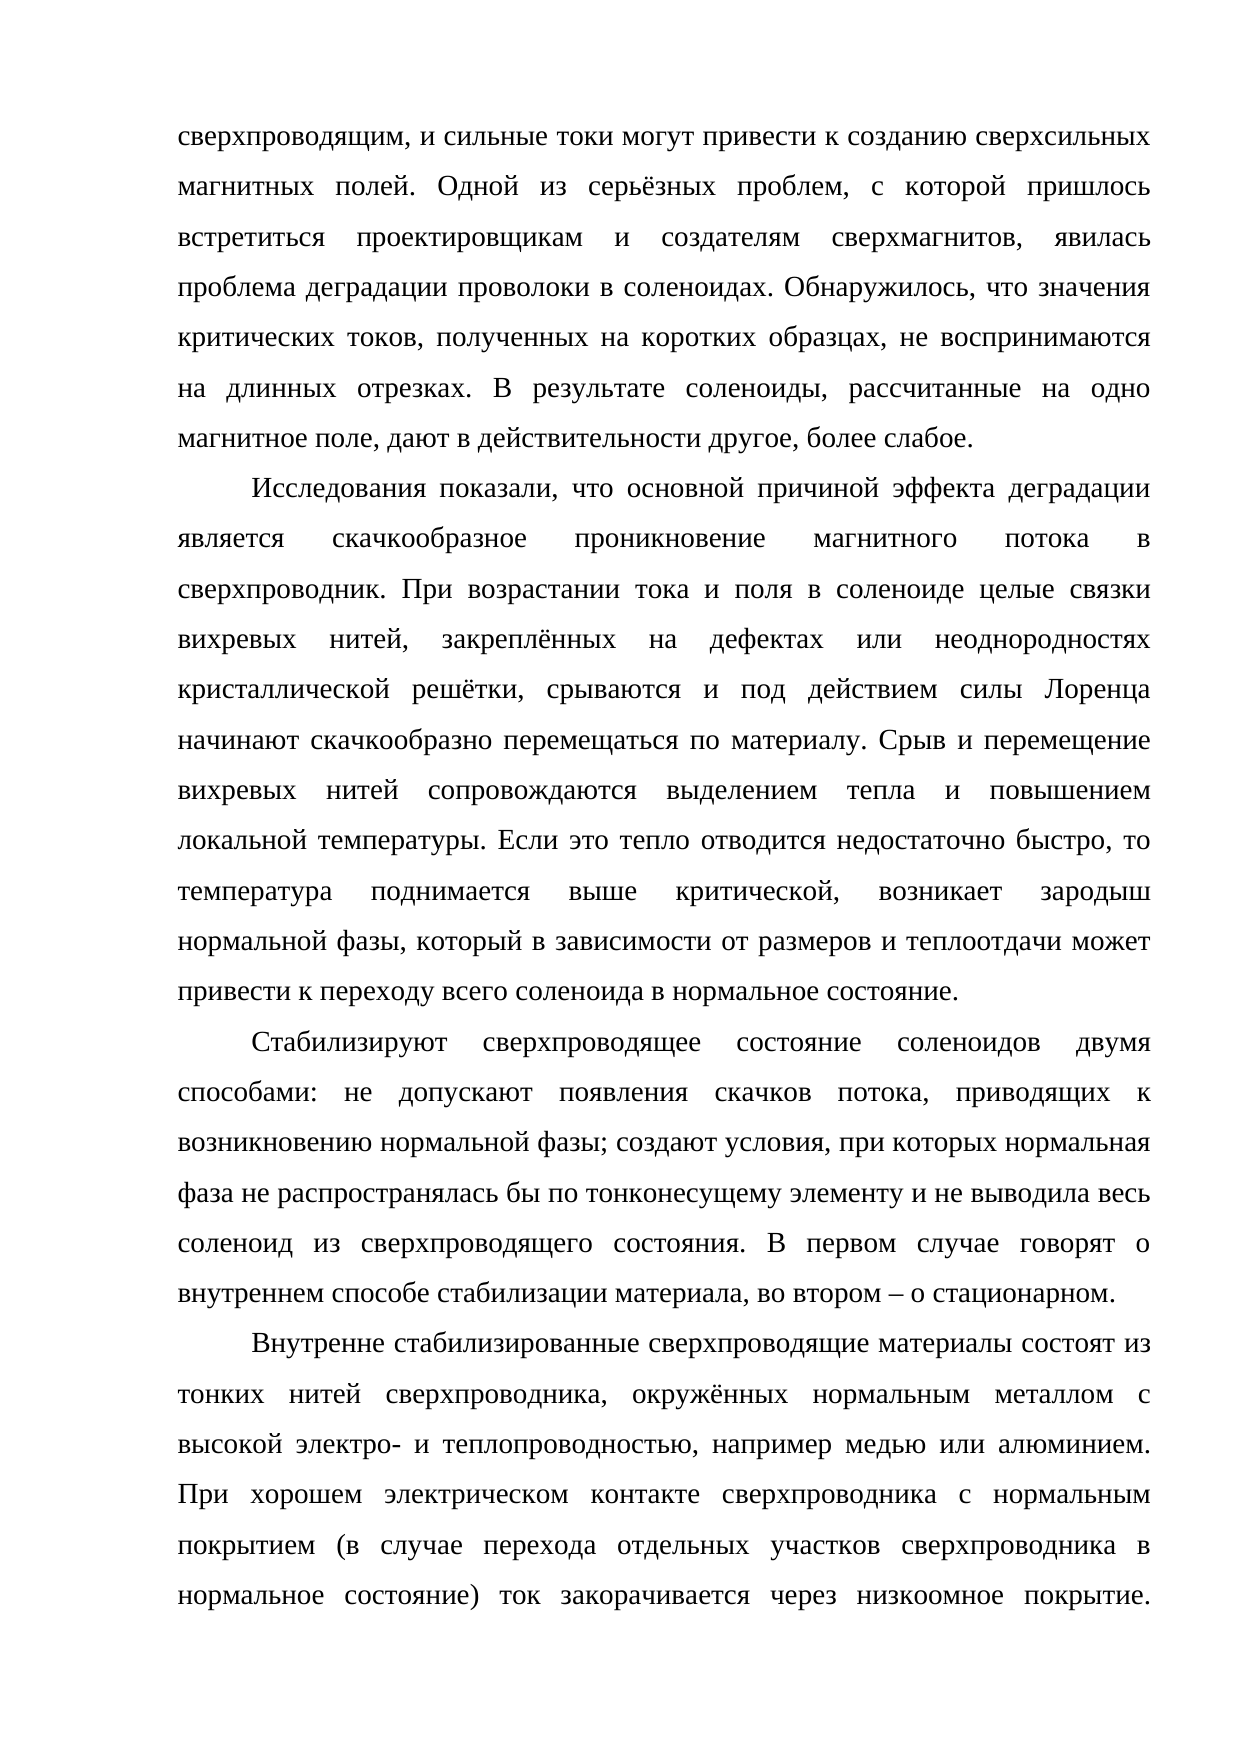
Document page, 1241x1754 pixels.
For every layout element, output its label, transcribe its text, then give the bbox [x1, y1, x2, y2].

text Стабилизируют сверхпроводящее состояние соленоидов двумя способами: не допускают появления скачков потока, приводящих к возникновению нормальной фазы; создают условия, при которых нормальная фаза не распространялась бы по тонконесущему элементу и не выводила весь соленоид из сверхпроводящего состояния. В первом случае говорят о внутреннем способе стабилизации материала, во втором – о стационарном. [177, 1024, 1152, 1309]
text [177, 1326, 1152, 1611]
text Исследования показали, что основной причиной эффекта деградации является скачкообразное проникновение магнитного потока в сверхпроводник. При возрастании тока и поля в соленоиде целые связки вихревых нитей, закреплённых на дефектах или неоднородностях кристаллической решётки, срываются и под действием силы Лоренца начинают скачкообразно перемещаться по материалу. Срыв и перемещение вихревых нитей сопровождаются выделением тепла и повышением локальной температуры. Если это тепло отводится недостаточно быстро, то температура поднимается выше критической, возникает зародыш нормальной фазы, который в зависимости от размеров и теплоотдачи может привести к переходу всего соленоида в нормальное состояние. [177, 470, 1152, 1007]
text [177, 118, 1152, 453]
